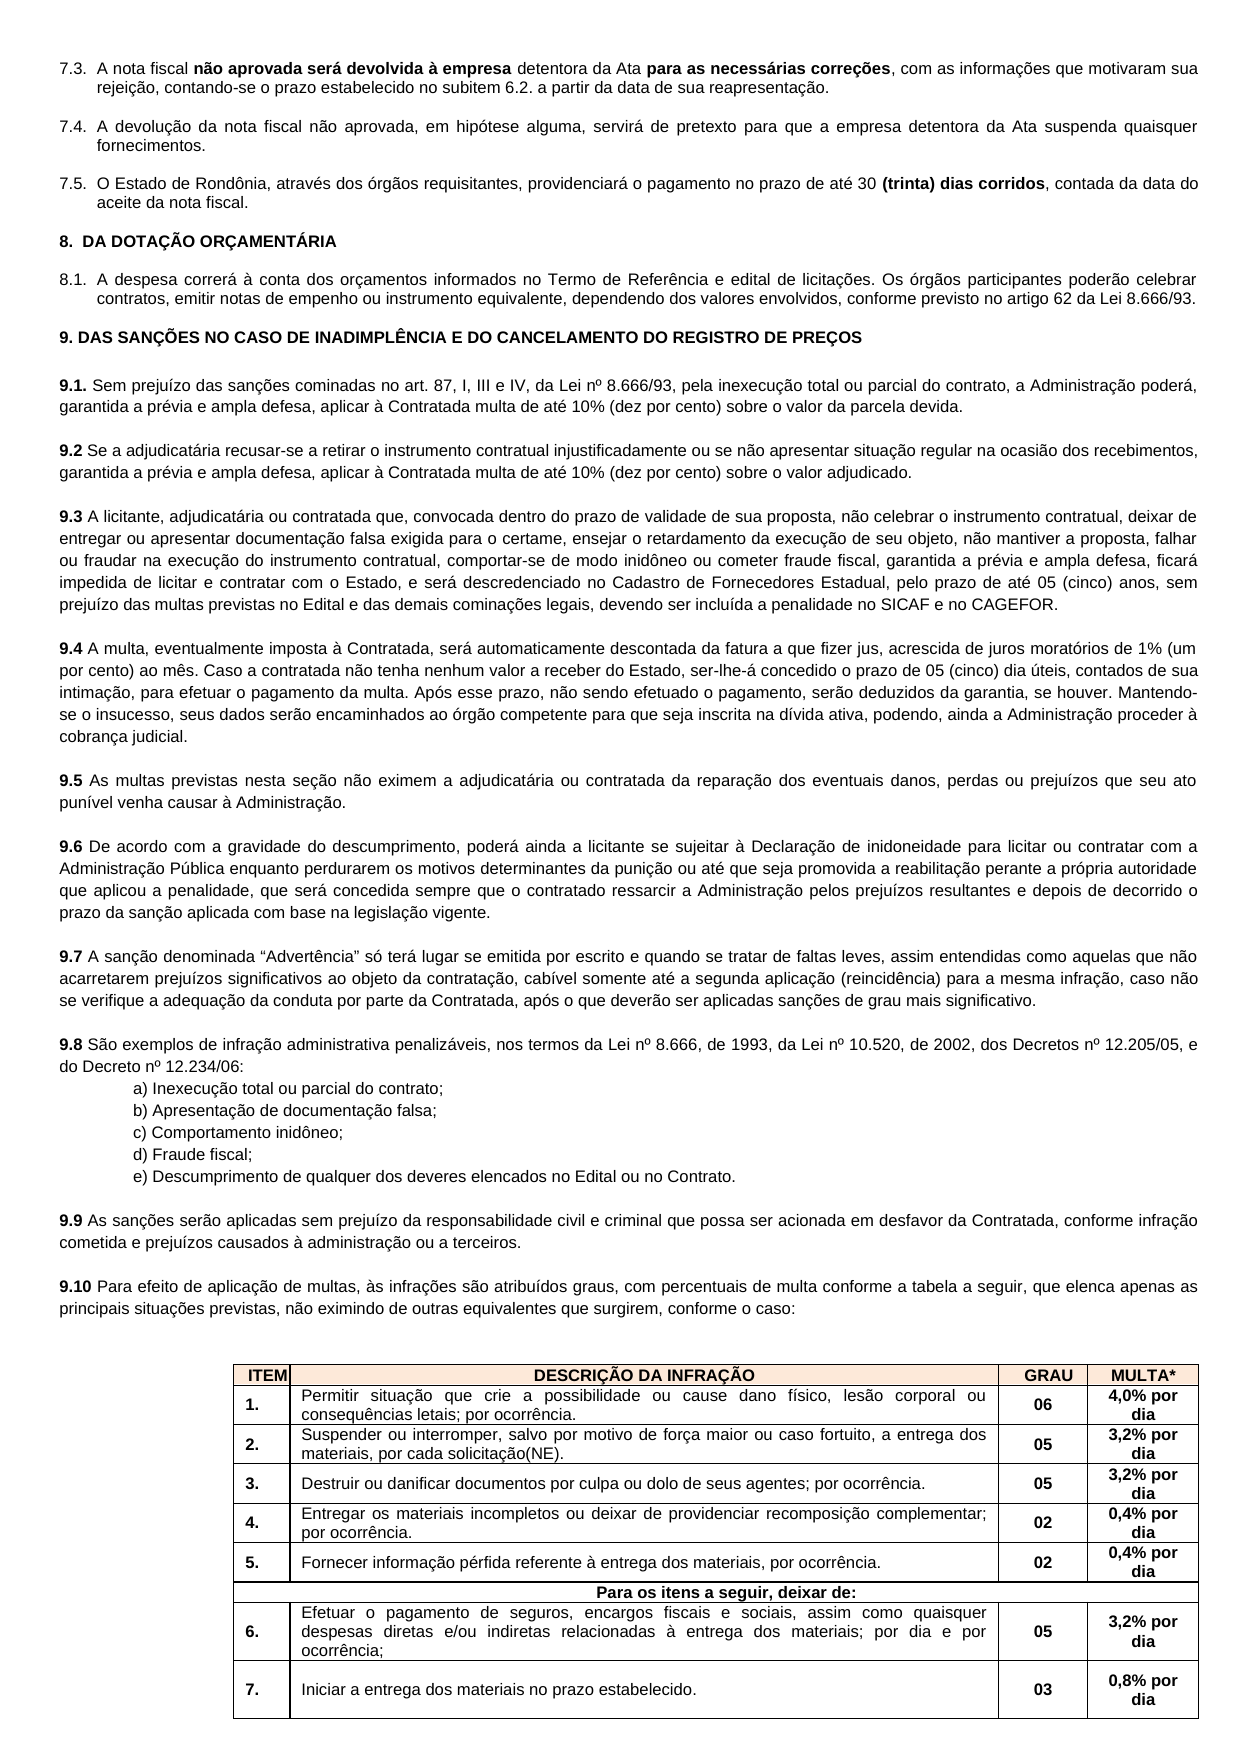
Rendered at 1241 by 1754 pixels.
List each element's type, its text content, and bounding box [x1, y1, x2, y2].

table_cell Permitir situação que crie a possibilidade ou cause dano físico, lesão corporal ou consequências letais; por ocorrência. [291, 1386, 998, 1424]
text 9.8 São exemplos de infração administrativa penalizáveis, nos termos da Lei nº 8.666, de 1993, da Lei nº 10.520, de 2002, dos Decretos nº 12.205/05, e do Decreto nº 12.234/06: [59, 1035, 1199, 1076]
table_header DESCRIÇÃO DA INFRAÇÃO [291, 1365, 998, 1384]
table_cell [234, 1386, 289, 1424]
table_cell 4,0% por dia [1088, 1386, 1198, 1424]
table_cell 3,2% por dia [1088, 1464, 1198, 1503]
table_cell 0,4% por dia [1088, 1504, 1198, 1542]
table_cell Para os itens a seguir, deixar de: [234, 1583, 1198, 1602]
table_cell Fornecer informação pérfida referente à entrega dos materiais, por ocorrência. [291, 1543, 998, 1581]
text 9.1. Sem prejuízo das sanções cominadas no art. 87, I, III e IV, da Lei nº 8.666/93, pela inexecução total ou parcial do contrato, a Administração poderá, garantida a prévia e ampla defesa, aplicar à Contratada multa de até 10% (dez por cento) sobre o valor da parcela devida. [59, 375, 1199, 416]
text 9.3 A licitante, adjudicatária ou contratada que, convocada dentro do prazo de validade de sua proposta, não celebrar o instrumento contratual, deixar de entregar ou apresentar documentação falsa exigida para o certame, ensejar o retardamento da execução de seu objeto, não mantiver a proposta, falhar ou fraudar na execução do instrumento contratual, comportar-se de modo inidôneo ou cometer fraude fiscal, garantida a prévia e ampla defesa, ficará impedida de licitar e contratar com o Estado, e será descredenciado no Cadastro de Fornecedores Estadual, pelo prazo de até 05 (cinco) anos, sem prejuízo das multas previstas no Edital e das demais cominações legais, devendo ser incluída a penalidade no SICAF e no CAGEFOR. [59, 507, 1199, 614]
table_cell Efetuar o pagamento de seguros, encargos fiscais e sociais, assim como quaisquer despesas diretas e/ou indiretas relacionadas à entrega dos materiais; por dia e por ocorrência; [291, 1603, 998, 1660]
table_cell 3,2% por dia [1088, 1603, 1198, 1660]
table_cell [234, 1464, 289, 1503]
table_header GRAU [999, 1365, 1087, 1384]
text c) Comportamento inidôneo; [59, 1123, 1199, 1142]
table_cell [234, 1425, 289, 1463]
table_cell [234, 1661, 289, 1718]
table_cell 05 [999, 1425, 1087, 1463]
table_header MULTA* [1088, 1365, 1198, 1384]
table_cell 05 [999, 1464, 1087, 1503]
text 9.9 As sanções serão aplicadas sem prejuízo da responsabilidade civil e criminal que possa ser acionada em desfavor da Contratada, conforme infração cometida e prejuízos causados à administração ou a terceiros. [59, 1211, 1199, 1252]
text 9.10 Para efeito de aplicação de multas, às infrações são atribuídos graus, com percentuais de multa conforme a tabela a seguir, que elenca apenas as principais situações previstas, não eximindo de outras equivalentes que surgirem, conforme o caso: [59, 1276, 1199, 1318]
table_cell 05 [999, 1603, 1087, 1660]
table_cell 02 [999, 1543, 1087, 1581]
table_cell 06 [999, 1386, 1087, 1424]
list A devolução da nota fiscal não aprovada, em hipótese alguma, servirá de pretexto para que a empresa detentora da Ata suspenda quaisquer fornecimentos. [59, 117, 1199, 155]
text 8. DA DOTAÇÃO ORÇAMENTÁRIA [59, 232, 1199, 251]
table_cell [234, 1543, 289, 1581]
table_cell 0,8% por dia [1088, 1661, 1198, 1718]
table_cell Entregar os materiais incompletos ou deixar de providenciar recomposição complementar; por ocorrência. [291, 1504, 998, 1542]
text 9.6 De acordo com a gravidade do descumprimento, poderá ainda a licitante se sujeitar à Declaração de inidoneidade para licitar ou contratar com a Administração Pública enquanto perdurarem os motivos determinantes da punição ou até que seja promovida a reabilitação perante a própria autoridade que aplicou a penalidade, que será concedida sempre que o contratado ressarcir a Administração pelos prejuízos resultantes e depois de decorrido o prazo da sanção aplicada com base na legislação vigente. [59, 837, 1199, 922]
table_cell [234, 1603, 289, 1660]
text 9.7 A sanção denominada “Advertência” só terá lugar se emitida por escrito e quando se tratar de faltas leves, assim entendidas como aquelas que não acarretarem prejuízos significativos ao objeto da contratação, cabível somente até a segunda aplicação (reincidência) para a mesma infração, caso não se verifique a adequação da conduta por parte da Contratada, após o que deverão ser aplicadas sanções de grau mais significativo. [59, 947, 1199, 1010]
text b) Apresentação de documentação falsa; [59, 1101, 1199, 1120]
text e) Descumprimento de qualquer dos deveres elencados no Edital ou no Contrato. [59, 1167, 1199, 1186]
text 9.4 A multa, eventualmente imposta à Contratada, será automaticamente descontada da fatura a que fizer jus, acrescida de juros moratórios de 1% (um por cento) ao mês. Caso a contratada não tenha nenhum valor a receber do Estado, ser-lhe-á concedido o prazo de 05 (cinco) dia úteis, contados de sua intimação, para efetuar o pagamento da multa. Após esse prazo, não sendo efetuado o pagamento, serão deduzidos da garantia, se houver. Mantendo-se o insucesso, seus dados serão encaminhados ao órgão competente para que seja inscrita na dívida ativa, podendo, ainda a Administração proceder à cobrança judicial. [59, 639, 1199, 746]
table_cell [234, 1504, 289, 1542]
text 9.5 As multas previstas nesta seção não eximem a adjudicatária ou contratada da reparação dos eventuais danos, perdas ou prejuízos que seu ato punível venha causar à Administração. [59, 771, 1199, 812]
text d) Fraude fiscal; [59, 1144, 1199, 1164]
text a) Inexecução total ou parcial do contrato; [59, 1079, 1199, 1098]
table_cell 03 [999, 1661, 1087, 1718]
list 9. DAS SANÇÕES NO CASO DE INADIMPLÊNCIA E DO CANCELAMENTO DO REGISTRO DE PREÇOS [59, 327, 1199, 347]
text 9.2 Se a adjudicatária recusar-se a retirar o instrumento contratual injustificadamente ou se não apresentar situação regular na ocasião dos recebimentos, garantida a prévia e ampla defesa, aplicar à Contratada multa de até 10% (dez por cento) sobre o valor adjudicado. [59, 441, 1199, 482]
table_cell Iniciar a entrega dos materiais no prazo estabelecido. [291, 1661, 998, 1718]
table_cell 3,2% por dia [1088, 1425, 1198, 1463]
list A despesa correrá à conta dos orçamentos informados no Termo de Referência e edital de licitações. Os órgãos participantes poderão celebrar contratos, emitir notas de empenho ou instrumento equivalente, dependendo dos valores envolvidos, conforme previsto no artigo 62 da Lei 8.666/93. [59, 270, 1199, 308]
table_cell 02 [999, 1504, 1087, 1542]
list O Estado de Rondônia, através dos órgãos requisitantes, providenciará o pagamento no prazo de até 30 (trinta) dias corridos, contada da data do aceite da nota fiscal. [59, 174, 1199, 212]
table_cell Suspender ou interromper, salvo por motivo de força maior ou caso fortuito, a entrega dos materiais, por cada solicitação(NE). [291, 1425, 998, 1463]
list A nota fiscal não aprovada será devolvida à empresa detentora da Ata para as necessárias correções, com as informações que motivaram sua rejeição, contando-se o prazo estabelecido no subitem 6.2. a partir da data de sua reapresentação. [59, 59, 1199, 97]
table_header ITEM [234, 1365, 289, 1384]
table_cell 0,4% por dia [1088, 1543, 1198, 1581]
table_cell Destruir ou danificar documentos por culpa ou dolo de seus agentes; por ocorrência. [291, 1464, 998, 1503]
